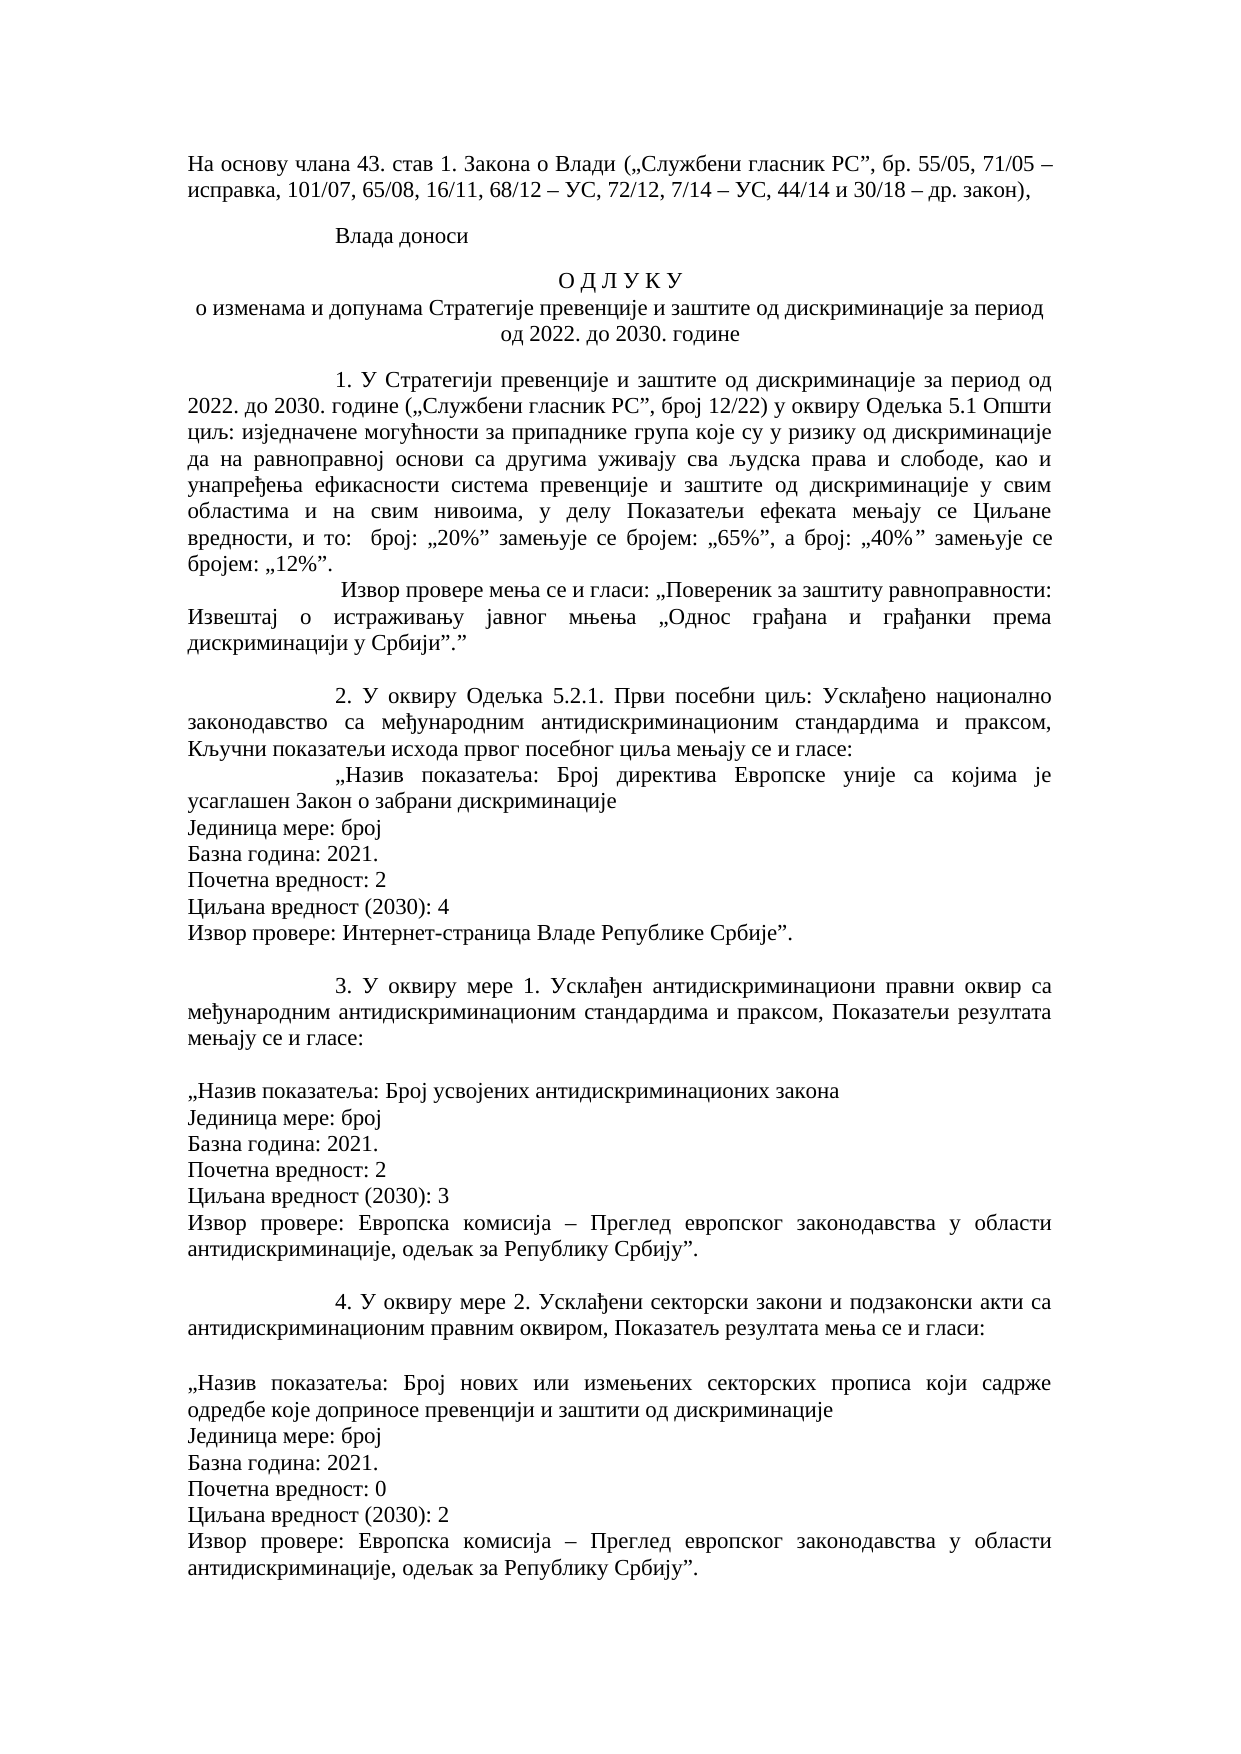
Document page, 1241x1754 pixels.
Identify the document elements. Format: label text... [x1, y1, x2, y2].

text Извор провере: Европска комисија – Преглед европског законодавства у области антидискриминације, одељак за Републику Србију”. [187, 1209, 1053, 1262]
text Почетна вредност: 2 [187, 1156, 1053, 1183]
text Почетна вредност: 2 [187, 866, 1053, 893]
text Јединица мере: број [187, 814, 1053, 840]
text о изменама и допунама Стратегије превенције и заштите од дискриминације за период од 2022. до 2030. године [187, 294, 1053, 346]
text Почетна вредност: 0 [187, 1475, 1053, 1501]
text Јединица мере: број [187, 1422, 1053, 1448]
text 3. У оквиру мере 1. Усклађен антидискриминациони правни оквир са међународним антидискриминационим стандардима и праксом, Показатељи резултата мењају се и гласе: [187, 972, 1053, 1051]
text Извор провере: Европска комисија – Преглед европског законодавства у области антидискриминације, одељак за Републику Србију”. [187, 1528, 1053, 1580]
text Базна година: 2021. [187, 840, 1053, 866]
text „Назив показатеља: Број нових или измењених секторских прописа који садрже одредбе које доприносе превенцији и заштити од дискриминације [187, 1369, 1053, 1422]
text Базна година: 2021. [187, 1448, 1053, 1475]
text На основу члана 43. став 1. Закона о Влади („Службени гласник РС”, бр. 55/05, 71/05 – исправка, 101/07, 65/08, 16/11, 68/12 – УС, 72/12, 7/14 – УС, 44/14 и 30/18 – др. закон), [187, 150, 1053, 203]
text Извор провере: Интернет-страница Владе Републике Србије”. [187, 919, 1053, 945]
text Циљана вредност (2030): 2 [187, 1501, 1053, 1528]
text Јединица мере: број [187, 1103, 1053, 1130]
text О Д Л У К У [187, 267, 1053, 294]
text Базна година: 2021. [187, 1130, 1053, 1156]
text 1. У Стратегији превенције и заштите од дискриминације за период од 2022. до 2030. године („Службени гласник РС”, број 12/22) у оквиру Одељка 5.1 Општи циљ: изједначене могућности за припаднике група које су у ризику од дискриминације да на равноправној основи са другима уживају сва људска права и слободе, као и унапређења ефикасности система превенције и заштите од дискриминације у свим областима и на свим нивоима, у делу Показатељи ефеката мењају се Циљане вредности, и то: број: „20%” замењује се бројем: „65%”, а број: „40%” замењује се бројем: „12%”. [187, 366, 1053, 576]
text „Назив показатеља: Број усвојених антидискриминационих закона [187, 1077, 1053, 1103]
text Влада доноси [187, 222, 1053, 248]
text Циљана вредност (2030): 4 [187, 893, 1053, 919]
text Извор провере мења се и гласи: „Повереник за заштиту равноправности: Извештај о истраживању јавног мњења „Однос грађана и грађанки према дискриминацији у Србији”.” [187, 576, 1053, 656]
text 2. У оквиру Одељка 5.2.1. Први посебни циљ: Усклађено национално законодавство са међународним антидискриминационим стандардима и праксом, Кључни показатељи исхода првог посебног циља мењају се и гласе: [187, 682, 1053, 761]
text Циљана вредност (2030): 3 [187, 1183, 1053, 1209]
text „Назив показатеља: Број директива Европске уније са којима је усаглашен Закон о забрани дискриминације [187, 761, 1053, 814]
text 4. У оквиру мере 2. Усклађени секторски закони и подзаконски акти са антидискриминационим правним оквиром, Показатељ резултата мења се и гласи: [187, 1288, 1053, 1341]
